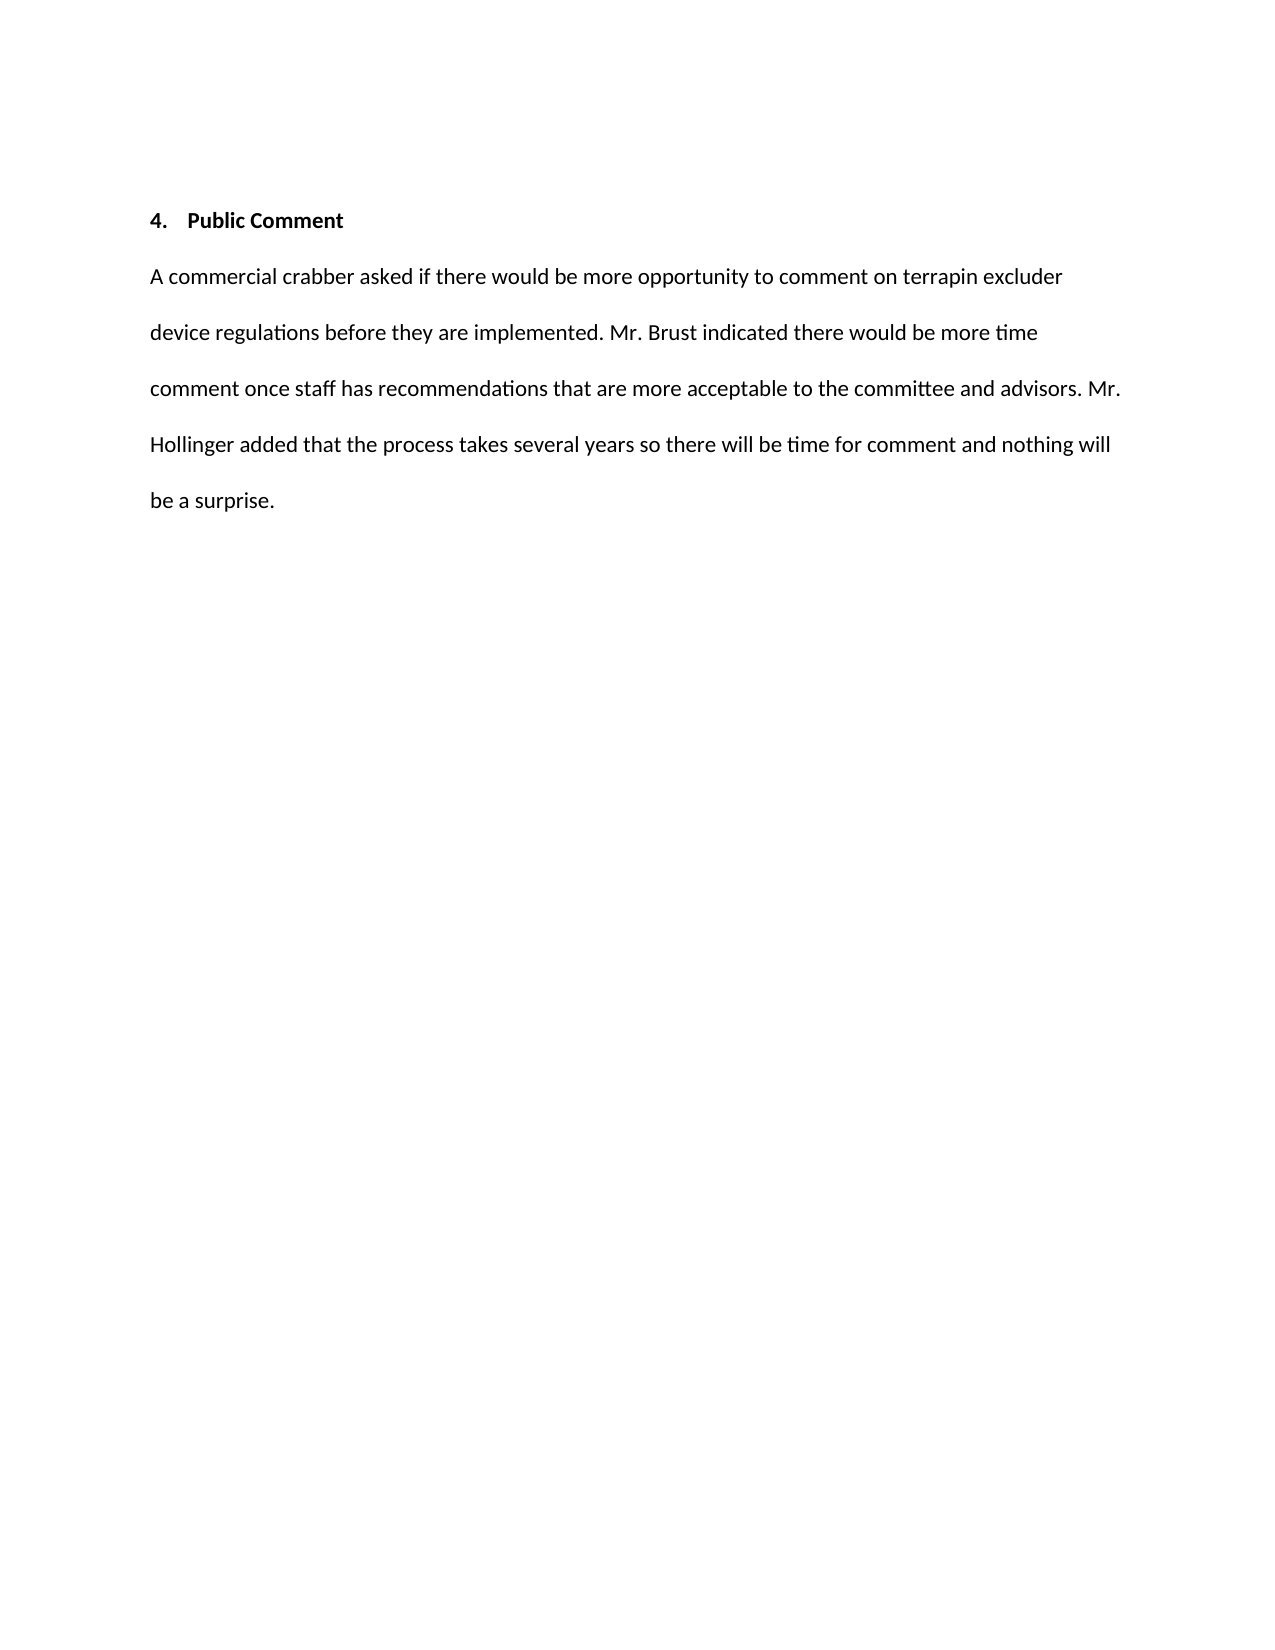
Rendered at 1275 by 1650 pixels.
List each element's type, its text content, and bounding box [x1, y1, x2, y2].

list Public Comment [150, 206, 1125, 234]
text A commercial crabber asked if there would be more opportunity to comment on terrapin excluder device regulations before they are implemented. Mr. Brust indicated there would be more time comment once staff has recommendations that are more acceptable to the committee and advisors. Mr. Hollinger added that the process takes several years so there will be time for comment and nothing will be a surprise. [150, 262, 1125, 514]
